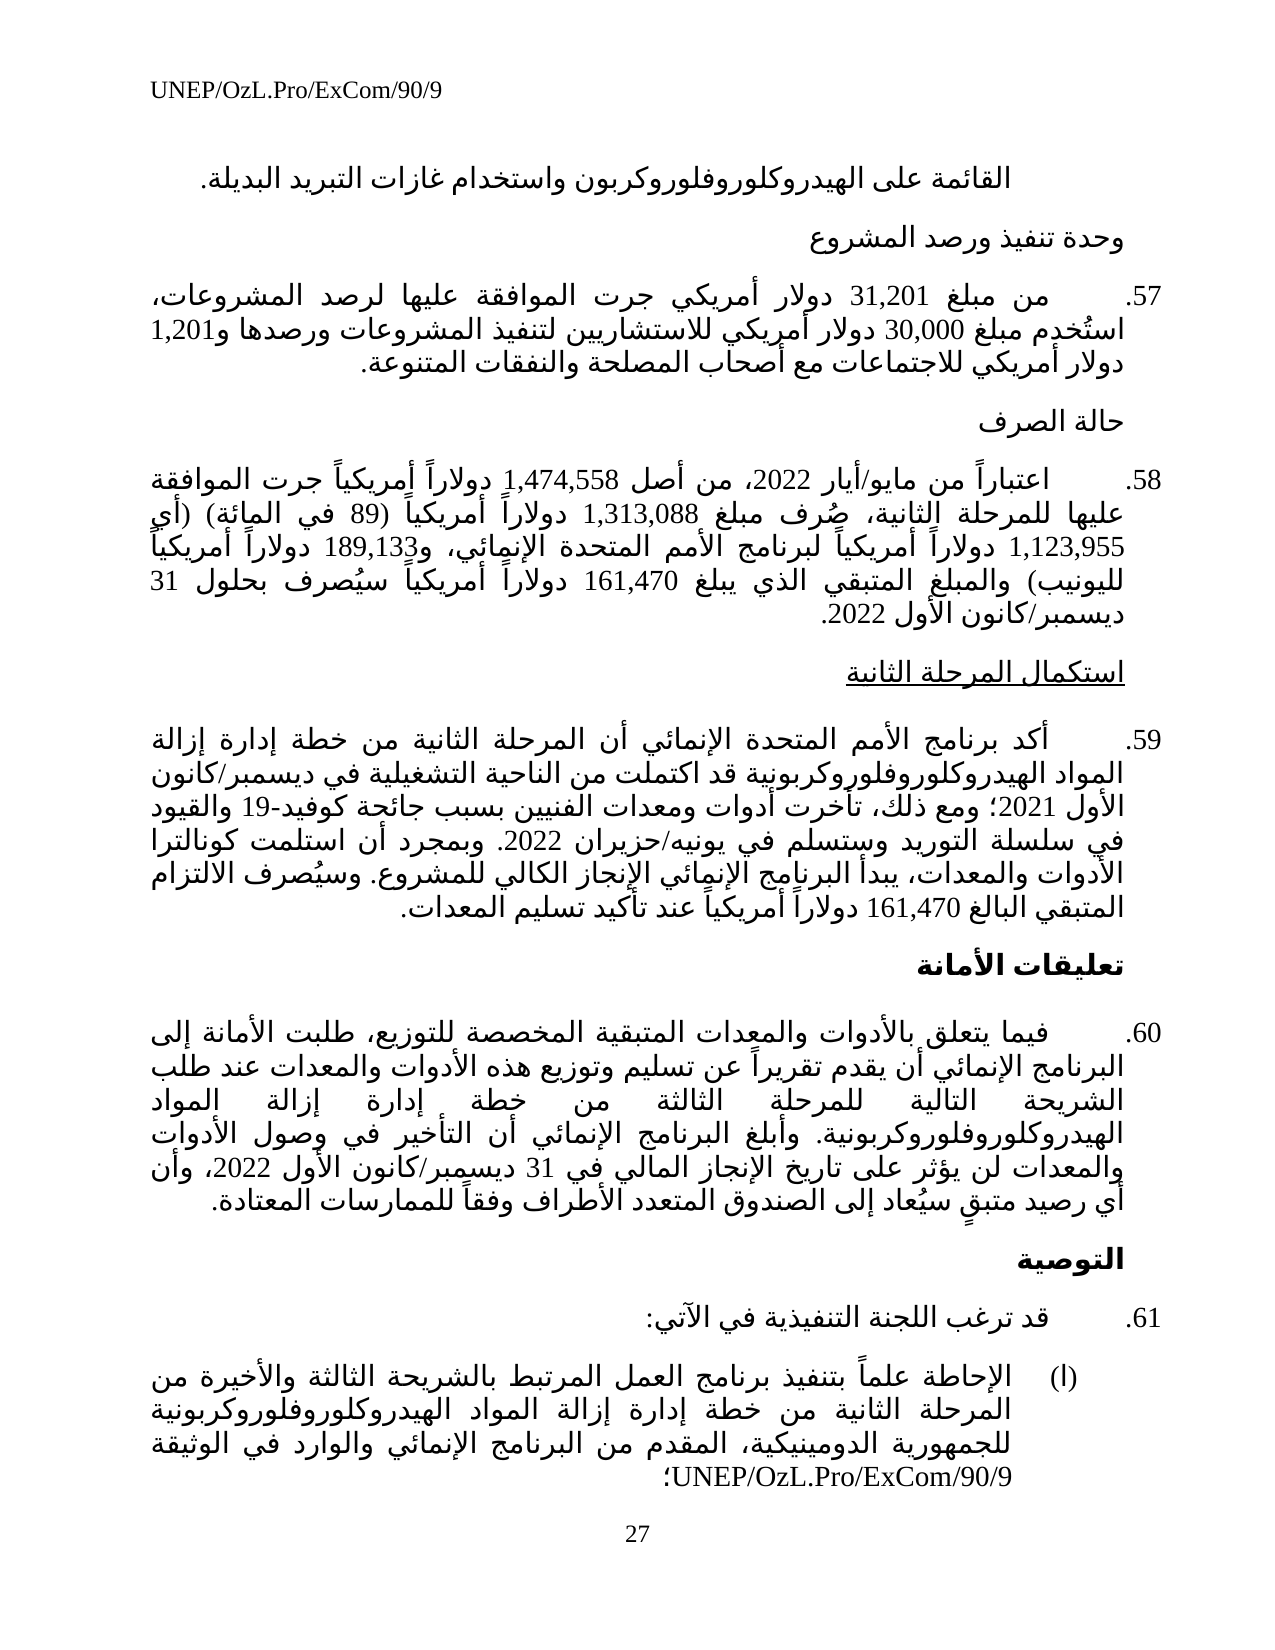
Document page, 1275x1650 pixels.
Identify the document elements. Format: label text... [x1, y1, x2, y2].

text حالة الصرف [150, 404, 1125, 437]
subtitle قد ترغب اللجنة التنفيذية في الآتي: [150, 1300, 1125, 1334]
subtitle اعتباراً من مايو/أيار 2022، من أصل 1,474,558 دولاراً أمريكياً جرت الموافقة عليها للمرحلة الثانية، صُرف مبلغ 1,313,088 دولاراً أمريكياً (89 في المائة) (أي 1,123,955 دولاراً أمريكياً لبرنامج الأمم المتحدة الإنمائي، و189,133 دولاراً أمريكياً لليونيب) والمبلغ المتبقي الذي يبلغ 161,470 دولاراً أمريكياً سيُصرف بحلول 31 ديسمبر/كانون الأول 2022. [150, 462, 1125, 630]
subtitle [150, 161, 1050, 195]
subtitle الإحاطة علماً بتنفيذ برنامج العمل المرتبط بالشريحة الثالثة والأخيرة من المرحلة الثانية من خطة إدارة إزالة المواد الهيدروكلوروفلوروكربونية للجمهورية الدومينيكية، المقدم من البرنامج الإنمائي والوارد في الوثيقة UNEP/OzL.Pro/ExCom/90/9؛ [150, 1359, 1050, 1493]
subtitle من مبلغ 31,201 دولار أمريكي جرت الموافقة عليها لرصد المشروعات، استُخدم مبلغ 30,000 دولار أمريكي للاستشاريين لتنفيذ المشروعات ورصدها و1,201 دولار أمريكي للاجتماعات مع أصحاب المصلحة والنفقات المتنوعة. [150, 278, 1125, 379]
subtitle أكد برنامج الأمم المتحدة الإنمائي أن المرحلة الثانية من خطة إدارة إزالة المواد الهيدروكلوروفلوروكربونية قد اكتملت من الناحية التشغيلية في ديسمبر/كانون الأول 2021؛ ومع ذلك، تأخرت أدوات ومعدات الفنيين بسبب جائحة كوفيد-19 والقيود في سلسلة التوريد وستسلم في يونيه/حزيران 2022. وبمجرد أن استلمت كونالترا الأدوات والمعدات، يبدأ البرنامج الإنمائي الإنجاز الكالي للمشروع. وسيُصرف الالتزام المتبقي البالغ 161,470 دولاراً أمريكياً عند تأكيد تسليم المعدات. [150, 722, 1125, 923]
subtitle وحدة تنفيذ ورصد المشروع [150, 220, 1125, 253]
subtitle فيما يتعلق بالأدوات والمعدات المتبقية المخصصة للتوزيع، طلبت الأمانة إلى البرنامج الإنمائي أن يقدم تقريراً عن تسليم وتوزيع هذه الأدوات والمعدات عند طلب الشريحة التالية للمرحلة الثالثة من خطة إدارة إزالة المواد الهيدروكلوروفلوروكربونية. وأبلغ البرنامج الإنمائي أن التأخير في وصول الأدوات والمعدات لن يؤثر على تاريخ الإنجاز المالي في 31 ديسمبر/كانون الأول 2022، وأن أي رصيد متبقٍ سيُعاد إلى الصندوق المتعدد الأطراف وفقاً للممارسات المعتادة. [150, 1016, 1125, 1217]
subtitle التوصية [150, 1242, 1125, 1275]
text تعليقات الأمانة [150, 948, 1125, 982]
text استكمال المرحلة الثانية [150, 655, 1125, 689]
